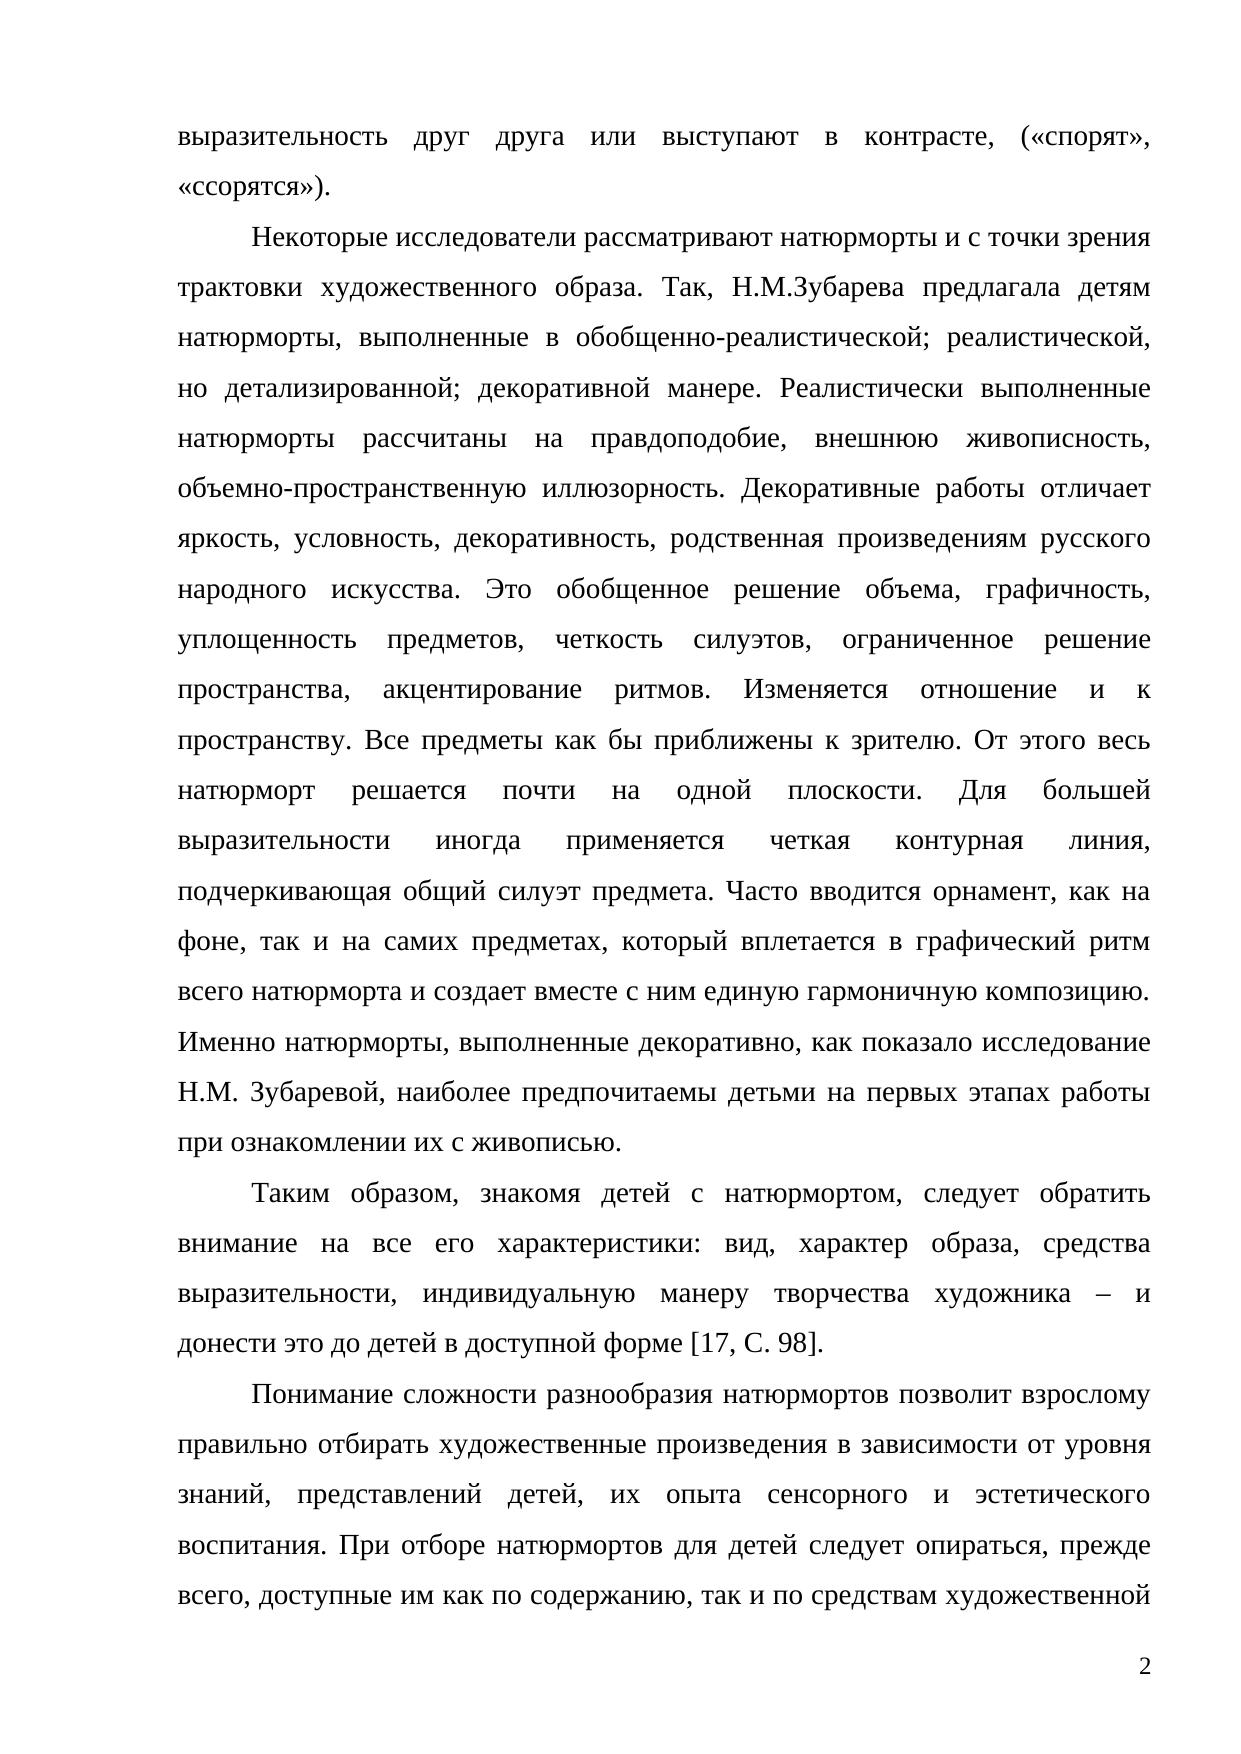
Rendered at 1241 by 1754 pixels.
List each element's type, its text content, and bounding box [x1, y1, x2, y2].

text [177, 118, 1152, 202]
text Таким образом, знакомя детей с натюрмортом, следует обратить внимание на все его характеристики: вид, характер образа, средства выразительности, индивидуальную манеру творчества художника – и донести это до детей в доступной форме [17, C. 98]. [177, 1175, 1152, 1359]
text Некоторые исследователи рассматривают натюрморты и с точки зрения трактовки художественного образа. Так, Н.М.Зубарева предлагала детям натюрморты, выполненные в обобщенно-реалистической; реалистической, но детализированной; декоративной манере. Реалистически выполненные натюрморты рассчитаны на правдоподобие, внешнюю живописность, объемно-пространственную иллюзорность. Декоративные работы отличает яркость, условность, декоративность, родственная произведениям русского народного искусства. Это обобщенное решение объема, графичность, уплощенность предметов, четкость силуэтов, ограниченное решение пространства, акцентирование ритмов. Изменяется отношение и к пространству. Все предметы как бы приближены к зрителю. От этого весь натюрморт решается почти на одной плоскости. Для большей выразительности иногда применяется четкая контурная линия, подчеркивающая общий силуэт предмета. Часто вводится орнамент, как на фоне, так и на самих предметах, который вплетается в графический ритм всего натюрморта и создает вместе с ним единую гармоничную композицию. Именно натюрморты, выполненные декоративно, как показало исследование Н.М. Зубаревой, наиболее предпочитаемы детьми на первых этапах работы при ознакомлении их с живописью. [177, 219, 1152, 1158]
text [177, 1376, 1152, 1611]
